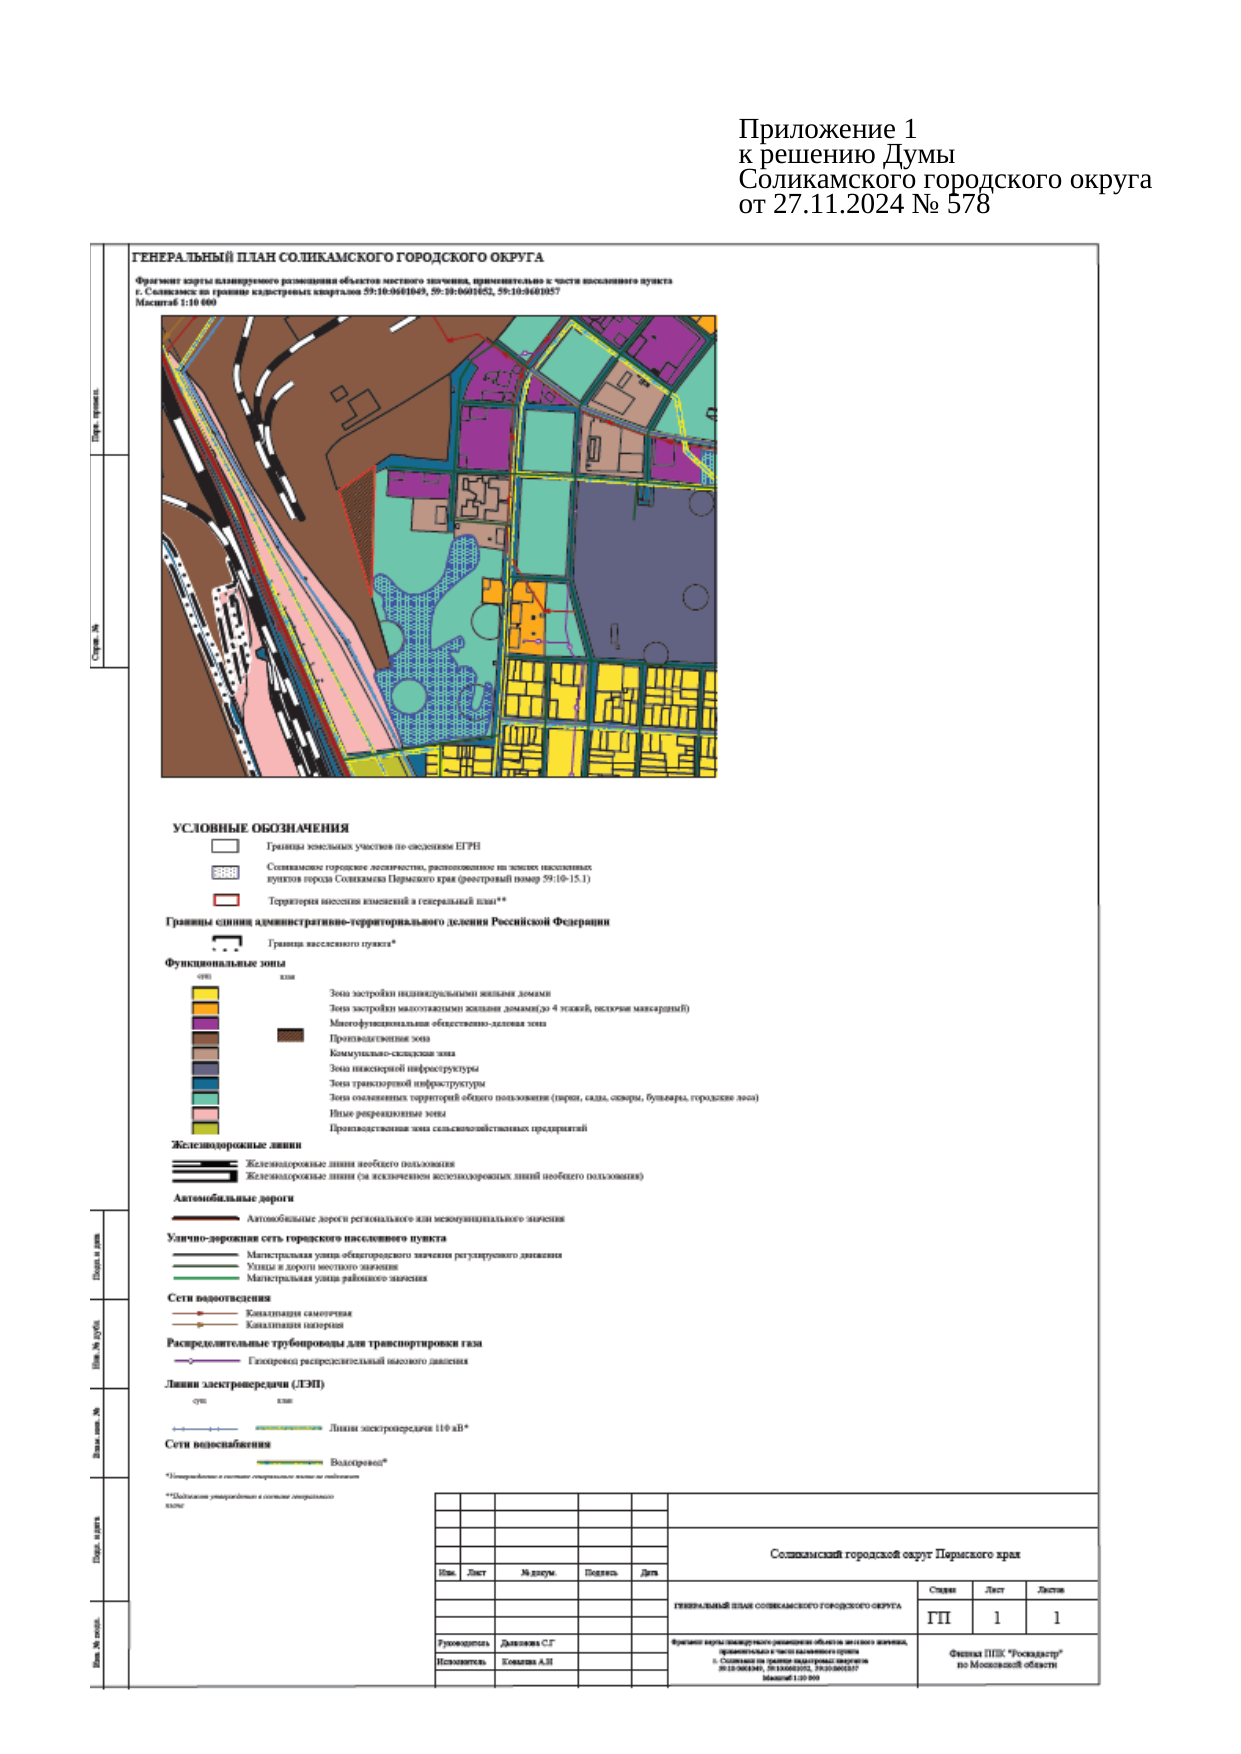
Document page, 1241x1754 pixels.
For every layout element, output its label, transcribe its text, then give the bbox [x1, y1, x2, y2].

text от 27.11.2024 № 578 [738, 193, 1181, 218]
text Соликамского городского округа [738, 168, 1181, 193]
text к решению Думы [738, 143, 1181, 168]
text Приложение 1 [738, 118, 1181, 143]
